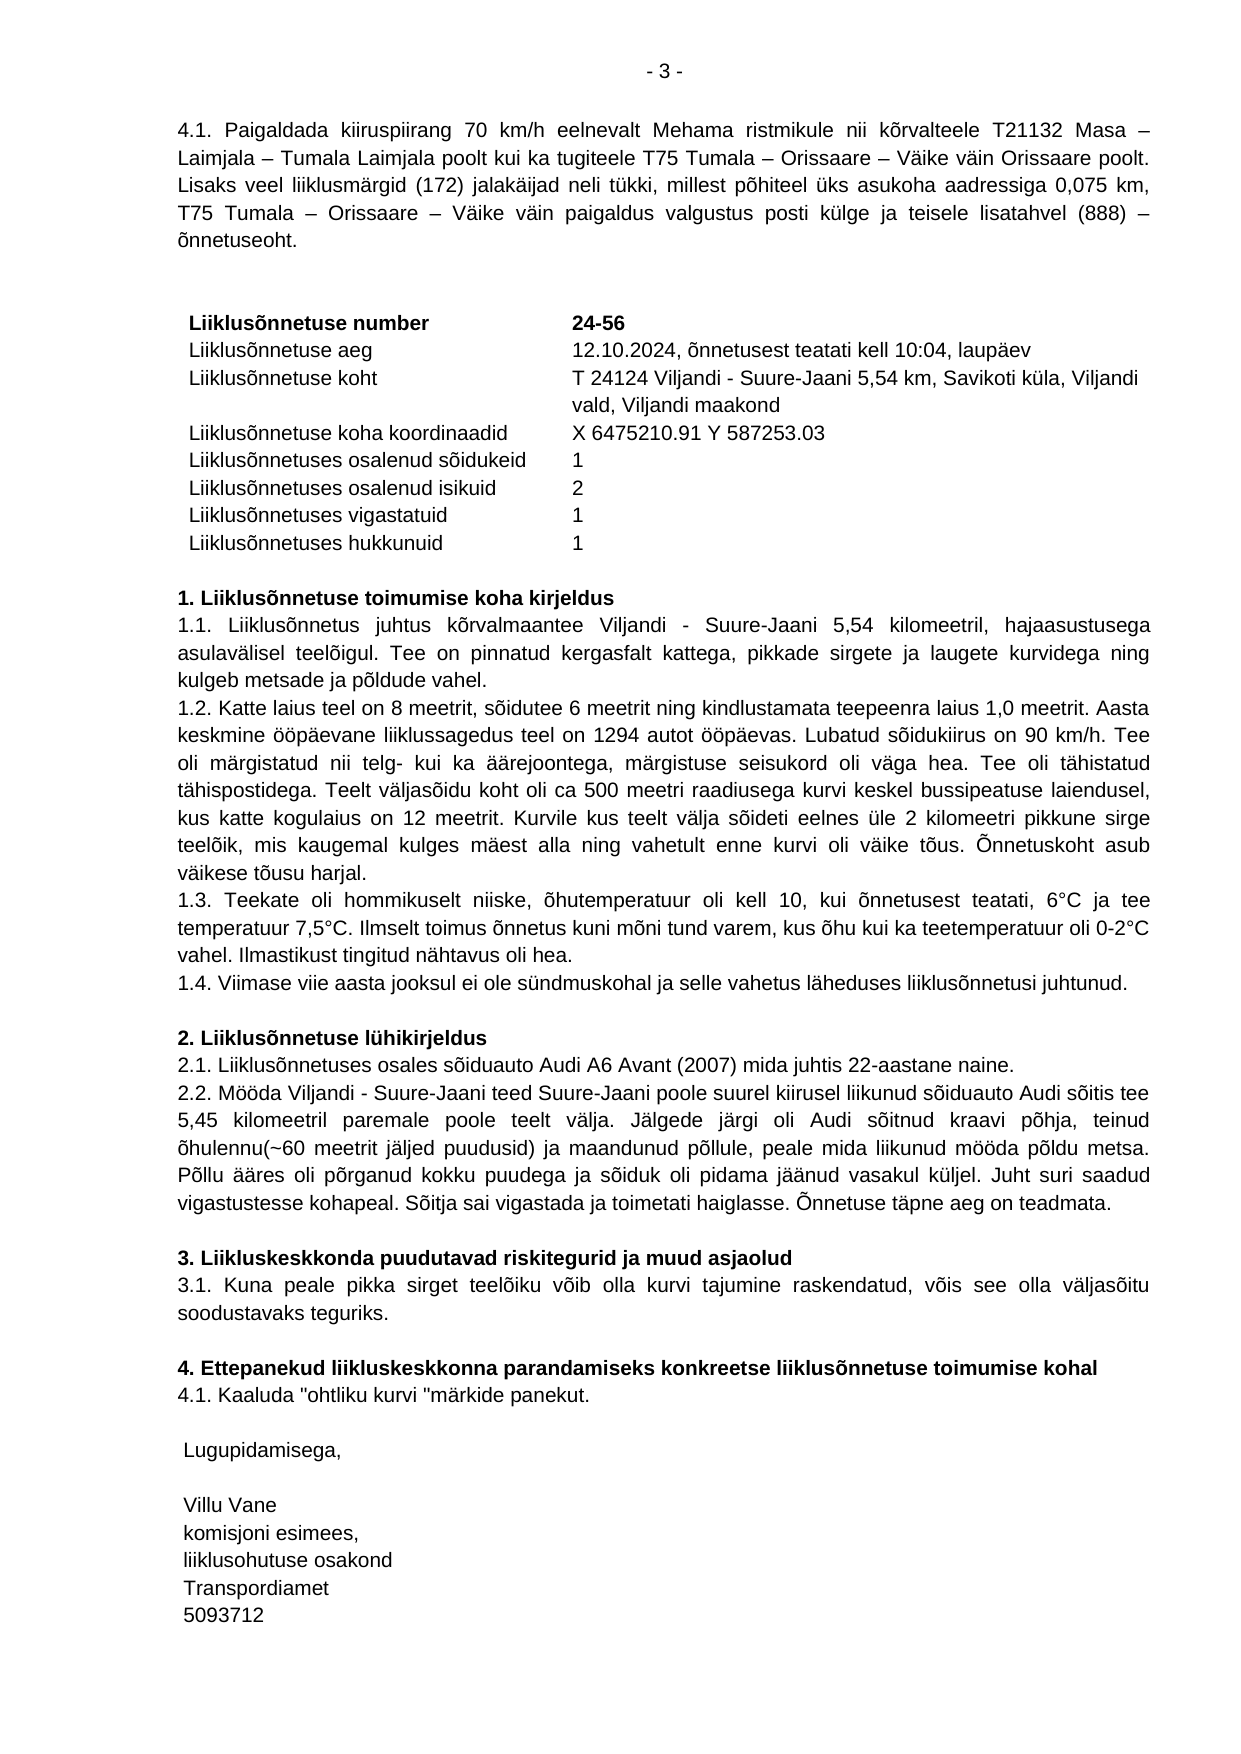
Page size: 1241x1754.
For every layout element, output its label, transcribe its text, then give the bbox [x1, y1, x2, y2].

table_cell 1 [561, 503, 1151, 531]
text 2.2. Mööda Viljandi - Suure-Jaani teed Suure-Jaani poole suurel kiirusel liikunud sõiduauto Audi sõitis tee 5,45 kilomeetril paremale poole teelt välja. Jälgede järgi oli Audi sõitnud kraavi põhja, teinud õhulennu(~60 meetrit jäljed puudusid) ja maandunud põllule, peale mida liikunud mööda põldu metsa. Põllu ääres oli põrganud kokku puudega ja sõiduk oli pidama jäänud vasakul küljel. Juht suri saadud vigastustesse kohapeal. Sõitja sai vigastada ja toimetati haiglasse. Õnnetuse täpne aeg on teadmata. [177, 1081, 1152, 1214]
table_cell Liiklusõnnetuses osalenud sõidukeid [177, 448, 561, 476]
text Villu Vane [183, 1493, 1152, 1517]
text 2.1. Liiklusõnnetuses osales sõiduauto Audi A6 Avant (2007) mida juhtis 22-aastane naine. [177, 1053, 1152, 1077]
text 1. Liiklusõnnetuse toimumise koha kirjeldus [177, 586, 1152, 609]
text 5093712 [183, 1603, 1152, 1627]
text 2. Liiklusõnnetuse lühikirjeldus [177, 1026, 1152, 1049]
table_header Liiklusõnnetuse number [177, 311, 561, 338]
table_cell Liiklusõnnetuse koha koordinaadid [177, 421, 561, 448]
table_cell Liiklusõnnetuses vigastatuid [177, 503, 561, 531]
table_cell 1 [561, 448, 1151, 476]
table_cell 12.10.2024, õnnetusest teatati kell 10:04, laupäev [561, 338, 1151, 366]
table_cell X 6475210.91 Y 587253.03 [561, 421, 1151, 448]
text 1.1. Liiklusõnnetus juhtus kõrvalmaantee Viljandi - Suure-Jaani 5,54 kilomeetril, hajaasustusega asulavälisel teelõigul. Tee on pinnatud kergasfalt kattega, pikkade sirgete ja laugete kurvidega ning kulgeb metsade ja põldude vahel. [177, 613, 1152, 692]
table_cell Liiklusõnnetuse koht [177, 366, 561, 421]
text 3.1. Kuna peale pikka sirget teelõiku võib olla kurvi tajumine raskendatud, võis see olla väljasõitu soodustavaks teguriks. [177, 1273, 1152, 1324]
text 4. Ettepanekud liikluskeskkonna parandamiseks konkreetse liiklusõnnetuse toimumise kohal [177, 1356, 1152, 1379]
text 4.1. Paigaldada kiiruspiirang 70 km/h eelnevalt Mehama ristmikule nii kõrvalteele T21132 Masa – Laimjala – Tumala Laimjala poolt kui ka tugiteele T75 Tumala – Orissaare – Väike väin Orissaare poolt. Lisaks veel liiklusmärgid (172) jalakäijad neli tükki, millest põhiteel üks asukoha aadressiga 0,075 km, T75 Tumala – Orissaare – Väike väin paigaldus valgustus posti külge ja teisele lisatahvel (888) – õnnetuseoht. [177, 118, 1152, 252]
table_cell 2 [561, 476, 1151, 503]
text 1.4. Viimase viie aasta jooksul ei ole sündmuskohal ja selle vahetus läheduses liiklusõnnetusi juhtunud. [177, 971, 1152, 994]
table_cell T 24124 Viljandi - Suure-Jaani 5,54 km, Savikoti küla, Viljandi vald, Viljandi maakond [561, 366, 1151, 421]
text 3. Liikluskeskkonda puudutavad riskitegurid ja muud asjaolud [177, 1246, 1152, 1269]
text Transpordiamet [183, 1576, 1152, 1599]
text 4.1. Kaaluda "ohtliku kurvi "märkide panekut. [177, 1383, 1152, 1407]
text Lugupidamisega, [183, 1438, 1152, 1462]
table_cell Liiklusõnnetuses osalenud isikuid [177, 476, 561, 503]
text 1.2. Katte laius teel on 8 meetrit, sõidutee 6 meetrit ning kindlustamata teepeenra laius 1,0 meetrit. Aasta keskmine ööpäevane liiklussagedus teel on 1294 autot ööpäevas. Lubatud sõidukiirus on 90 km/h. Tee oli märgistatud nii telg- kui ka äärejoontega, märgistuse seisukord oli väga hea. Tee oli tähistatud tähispostidega. Teelt väljasõidu koht oli ca 500 meetri raadiusega kurvi keskel bussipeatuse laiendusel, kus katte kogulaius on 12 meetrit. Kurvile kus teelt välja sõideti eelnes üle 2 kilomeetri pikkune sirge teelõik, mis kaugemal kulges mäest alla ning vahetult enne kurvi oli väike tõus. Õnnetuskoht asub väikese tõusu harjal. [177, 696, 1152, 884]
table_cell Liiklusõnnetuses hukkunuid [177, 531, 561, 558]
text liiklusohutuse osakond [183, 1548, 1152, 1572]
table_cell Liiklusõnnetuse aeg [177, 338, 561, 366]
text komisjoni esimees, [183, 1521, 1152, 1544]
text 1.3. Teekate oli hommikuselt niiske, õhutemperatuur oli kell 10, kui õnnetusest teatati, 6°C ja tee temperatuur 7,5°C. Ilmselt toimus õnnetus kuni mõni tund varem, kus õhu kui ka teetemperatuur oli 0-2°C vahel. Ilmastikust tingitud nähtavus oli hea. [177, 888, 1152, 967]
table_cell 1 [561, 531, 1151, 558]
table_header 24-56 [561, 311, 1151, 338]
